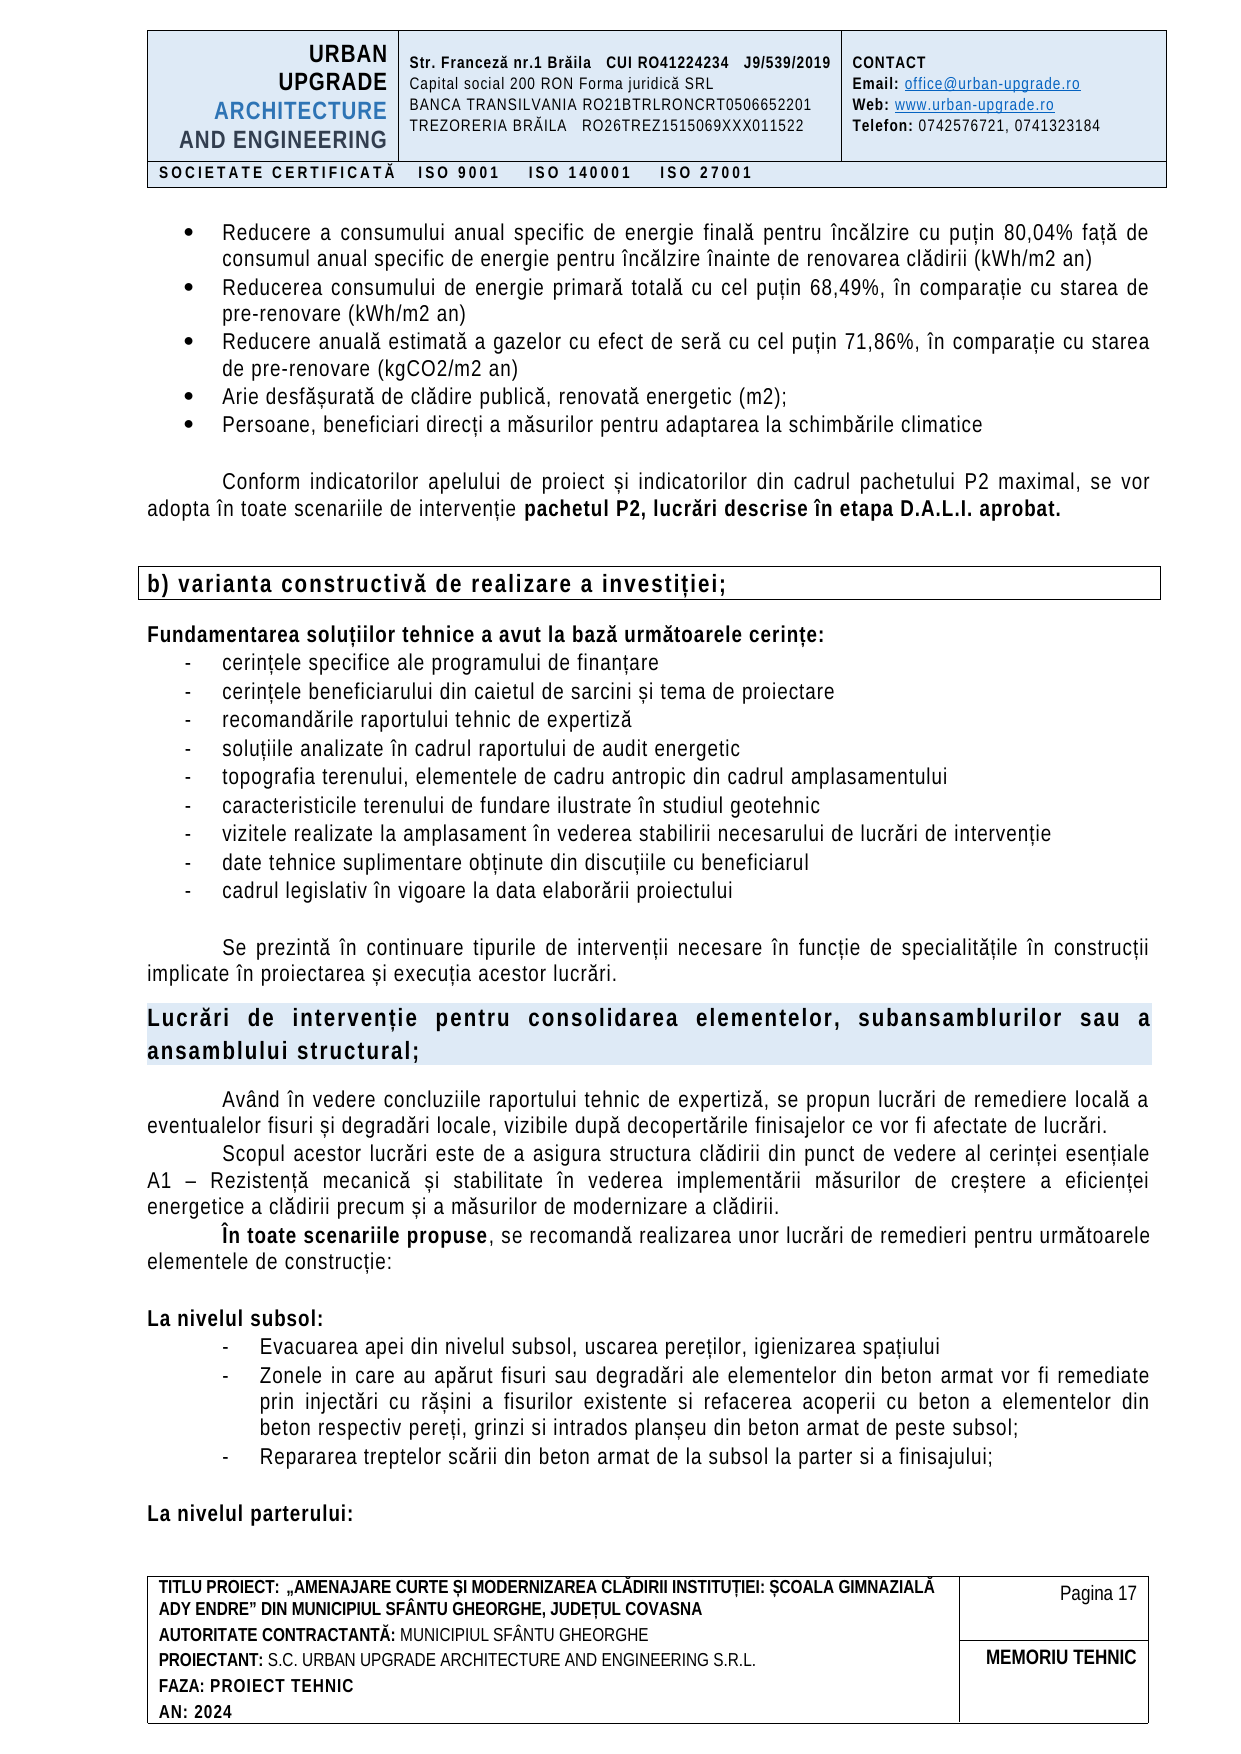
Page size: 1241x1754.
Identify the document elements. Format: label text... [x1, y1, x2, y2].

list date tehnice suplimentare obținute din discuțiile cu beneficiarul [184, 848, 1152, 875]
text Conform indicatorilor apelului de proiect și indicatorilor din cadrul pachetului P2 maximal, se vor adopta în toate scenariile de intervenție pachetul P2, lucrări descrise în etapa D.A.L.I. aprobat. [147, 468, 1152, 521]
subtitle Lucrări de intervenție pentru consolidarea elementelor, subansamblurilor sau a ansamblului structural; [147, 1003, 1152, 1065]
list Reducere a consumului anual specific de energie finală pentru încălzire cu puțin 80,04% față de consumul anual specific de energie pentru încălzire înainte de renovarea clădirii (kWh/m2 an) [184, 219, 1152, 271]
text La nivelul subsol: [147, 1305, 1152, 1331]
list soluțiile analizate în cadrul raportului de audit energetic [184, 735, 1152, 761]
list Persoane, beneficiari direcți a măsurilor pentru adaptarea la schimbările climatice [184, 411, 1152, 438]
list Zonele in care au apărut fisuri sau degradări ale elementelor din beton armat vor fi remediate prin injectări cu rășini a fisurilor existente si refacerea acoperii cu beton a elementelor din beton respectiv pereți, grinzi si intrados planșeu din beton armat de peste subsol; [222, 1362, 1152, 1441]
list Arie desfășurată de clădire publică, renovată energetic (m2); [184, 383, 1152, 409]
list topografia terenului, elementele de cadru antropic din cadrul amplasamentului [184, 763, 1152, 789]
text Fundamentarea soluțiilor tehnice a avut la bază următoarele cerințe: [147, 621, 1152, 647]
list Evacuarea apei din nivelul subsol, uscarea pereților, igienizarea spațiului [222, 1333, 1152, 1359]
text În toate scenariile propuse, se recomandă realizarea unor lucrări de remedieri pentru următoarele elementele de construcție: [147, 1222, 1152, 1274]
list recomandările raportului tehnic de expertiză [184, 706, 1152, 733]
subtitle b) varianta constructivă de realizare a investiției; [139, 567, 1160, 599]
list caracteristicile terenului de fundare ilustrate în studiul geotehnic [184, 792, 1152, 818]
text La nivelul parterului: [147, 1500, 1152, 1526]
list vizitele realizate la amplasament în vederea stabilirii necesarului de lucrări de intervenție [184, 820, 1152, 846]
text Se prezintă în continuare tipurile de intervenții necesare în funcție de specialitățile în construcții implicate în proiectarea și execuția acestor lucrări. [147, 934, 1152, 986]
list Reducere anuală estimată a gazelor cu efect de seră cu cel puțin 71,86%, în comparație cu starea de pre-renovare (kgCO2/m2 an) [184, 328, 1152, 381]
list cerințele specifice ale programului de finanțare [184, 649, 1152, 676]
list Reducerea consumului de energie primară totală cu cel puțin 68,49%, în comparație cu starea de pre-renovare (kWh/m2 an) [184, 273, 1152, 326]
list cadrul legislativ în vigoare la data elaborării proiectului [184, 877, 1152, 903]
text Scopul acestor lucrări este de a asigura structura clădirii din punct de vedere al cerinței esențiale A1 – Rezistență mecanică și stabilitate în vederea implementării măsurilor de creștere a eficienței energetice a clădirii precum și a măsurilor de modernizare a clădirii. [147, 1140, 1152, 1219]
list Repararea treptelor scării din beton armat de la subsol la parter si a finisajului; [222, 1443, 1152, 1469]
text Având în vedere concluziile raportului tehnic de expertiză, se propun lucrări de remediere locală a eventualelor fisuri și degradări locale, vizibile după decopertările finisajelor ce vor fi afectate de lucrări. [147, 1086, 1152, 1138]
list cerințele beneficiarului din caietul de sarcini și tema de proiectare [184, 678, 1152, 704]
